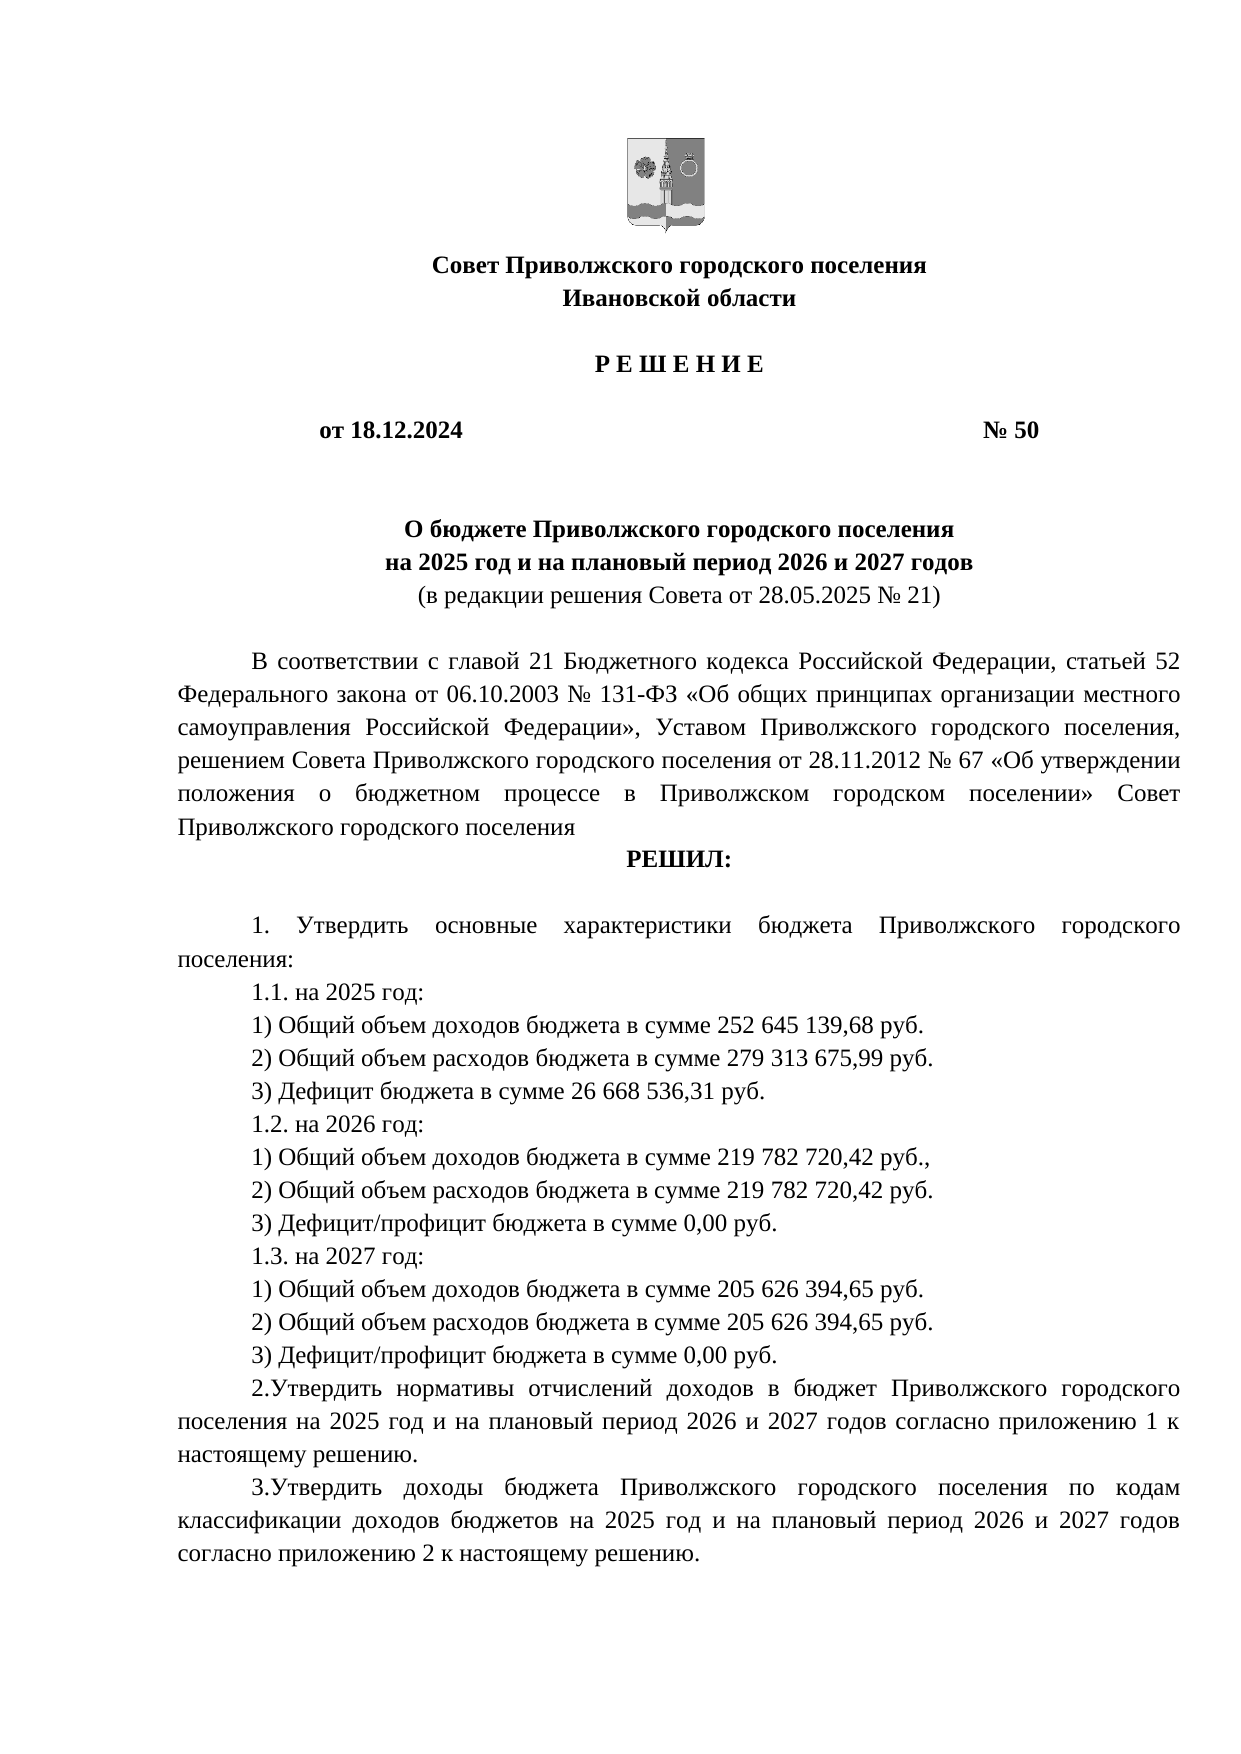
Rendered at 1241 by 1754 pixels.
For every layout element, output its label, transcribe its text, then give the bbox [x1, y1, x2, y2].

text 1.1. на 2025 год: [177, 977, 1181, 1005]
text О бюджете Приволжского городского поселения [177, 514, 1181, 543]
text 1) Общий объем доходов бюджета в сумме 205 626 394,65 руб. [177, 1274, 1181, 1303]
text 2) Общий объем расходов бюджета в сумме 205 626 394,65 руб. [177, 1307, 1181, 1336]
text на 2025 год и на плановый период 2026 и 2027 годов [177, 547, 1181, 576]
text от 18.12.2024 № 50 [177, 415, 1181, 444]
text 2) Общий объем расходов бюджета в сумме 279 313 675,99 руб. [177, 1043, 1181, 1071]
text 1.2. на 2026 год: [177, 1109, 1181, 1137]
text 1) Общий объем доходов бюджета в сумме 252 645 139,68 руб. [177, 1010, 1181, 1038]
text Ивановской области [177, 283, 1181, 312]
text Совет Приволжского городского поселения [177, 250, 1181, 279]
text 3.Утвердить доходы бюджета Приволжского городского поселения по кодам классификации доходов бюджетов на 2025 год и на плановый период 2026 и 2027 годов согласно приложению 2 к настоящему решению. [177, 1472, 1181, 1567]
text 3) Дефицит бюджета в сумме 26 668 536,31 руб. [177, 1076, 1181, 1104]
text 1) Общий объем доходов бюджета в сумме 219 782 720,42 руб., [177, 1142, 1181, 1171]
text 1.3. на 2027 год: [177, 1241, 1181, 1269]
text (в редакции решения Совета от 28.05.2025 № 21) [177, 580, 1181, 609]
text 2.Утвердить нормативы отчислений доходов в бюджет Приволжского городского поселения на 2025 год и на плановый период 2026 и 2027 годов согласно приложению 1 к настоящему решению. [177, 1373, 1181, 1468]
text РЕШИЛ: [177, 844, 1181, 873]
text 2) Общий объем расходов бюджета в сумме 219 782 720,42 руб. [177, 1175, 1181, 1203]
text 3) Дефицит/профицит бюджета в сумме 0,00 руб. [177, 1340, 1181, 1369]
text В соответствии с главой 21 Бюджетного кодекса Российской Федерации, статьей 52 Федерального закона от 06.10.2003 № 131-ФЗ «Об общих принципах организации местного самоуправления Российской Федерации», Уставом Приволжского городского поселения, решением Совета Приволжского городского поселения от 28.11.2012 № 67 «Об утверждении положения о бюджетном процессе в Приволжском городском поселении» Совет Приволжского городского поселения [177, 646, 1181, 840]
text Р Е Ш Е Н И Е [177, 349, 1181, 378]
text 3) Дефицит/профицит бюджета в сумме 0,00 руб. [177, 1208, 1181, 1237]
text 1. Утвердить основные характеристики бюджета Приволжского городского поселения: [177, 911, 1181, 972]
picture [625, 135, 707, 236]
